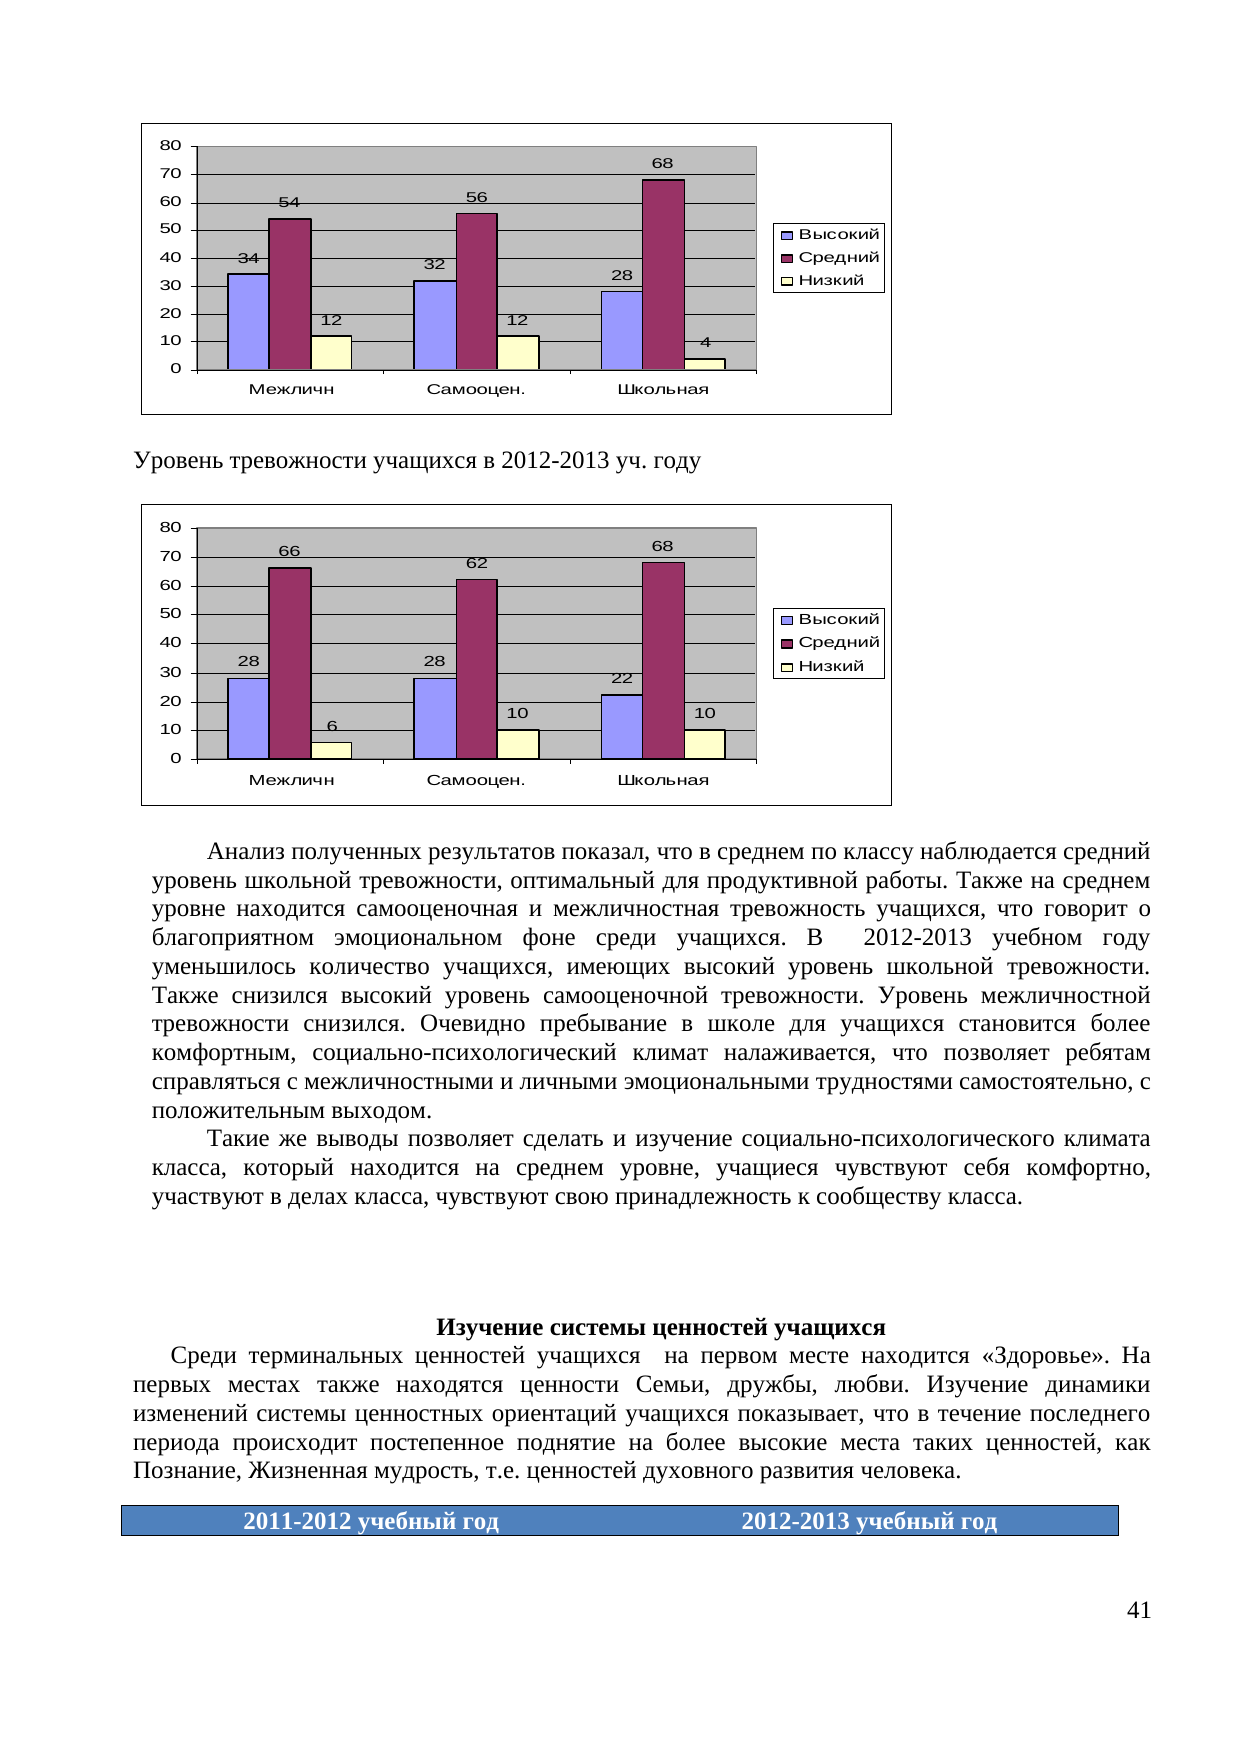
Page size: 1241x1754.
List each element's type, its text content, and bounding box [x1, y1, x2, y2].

text Такие же выводы позволяет сделать и изучение социально-психологического климата класса, который находится на среднем уровне, учащиеся чувствуют себя комфортно, участвуют в делах класса, чувствуют свою принадлежность к сообществу класса. [152, 1123, 1152, 1210]
list Изучение системы ценностей учащихся [170, 1312, 1152, 1341]
text Уровень тревожности учащихся в 2012-2013 уч. году [133, 445, 1152, 473]
text Анализ полученных результатов показал, что в среднем по классу наблюдается средний уровень школьной тревожности, оптимальный для продуктивной работы. Также на среднем уровне находится самооценочная и межличностная тревожность учащихся, что говорит о благоприятном эмоциональном фоне среди учащихся. В 2012-2013 учебном году уменьшилось количество учащихся, имеющих высокий уровень школьной тревожности. Также снизился высокий уровень самооценочной тревожности. Уровень межличностной тревожности снизился. Очевидно пребывание в школе для учащихся становится более комфортным, социально-психологический климат налаживается, что позволяет ребятам справляться с межличностными и личными эмоциональными трудностями самостоятельно, с положительным выходом. [152, 836, 1152, 1123]
table_header 2012-2013 учебный год [620, 1506, 1118, 1535]
table_header 2011-2012 учебный год [122, 1506, 620, 1535]
text Среди терминальных ценностей учащихся на первом месте находится «Здоровье». На первых местах также находятся ценности Семьи, дружбы, любви. Изучение динамики изменений системы ценностных ориентаций учащихся показывает, что в течение последнего периода происходит постепенное поднятие на более высокие места таких ценностей, как Познание, Жизненная мудрость, т.е. ценностей духовного развития человека. [133, 1341, 1152, 1484]
